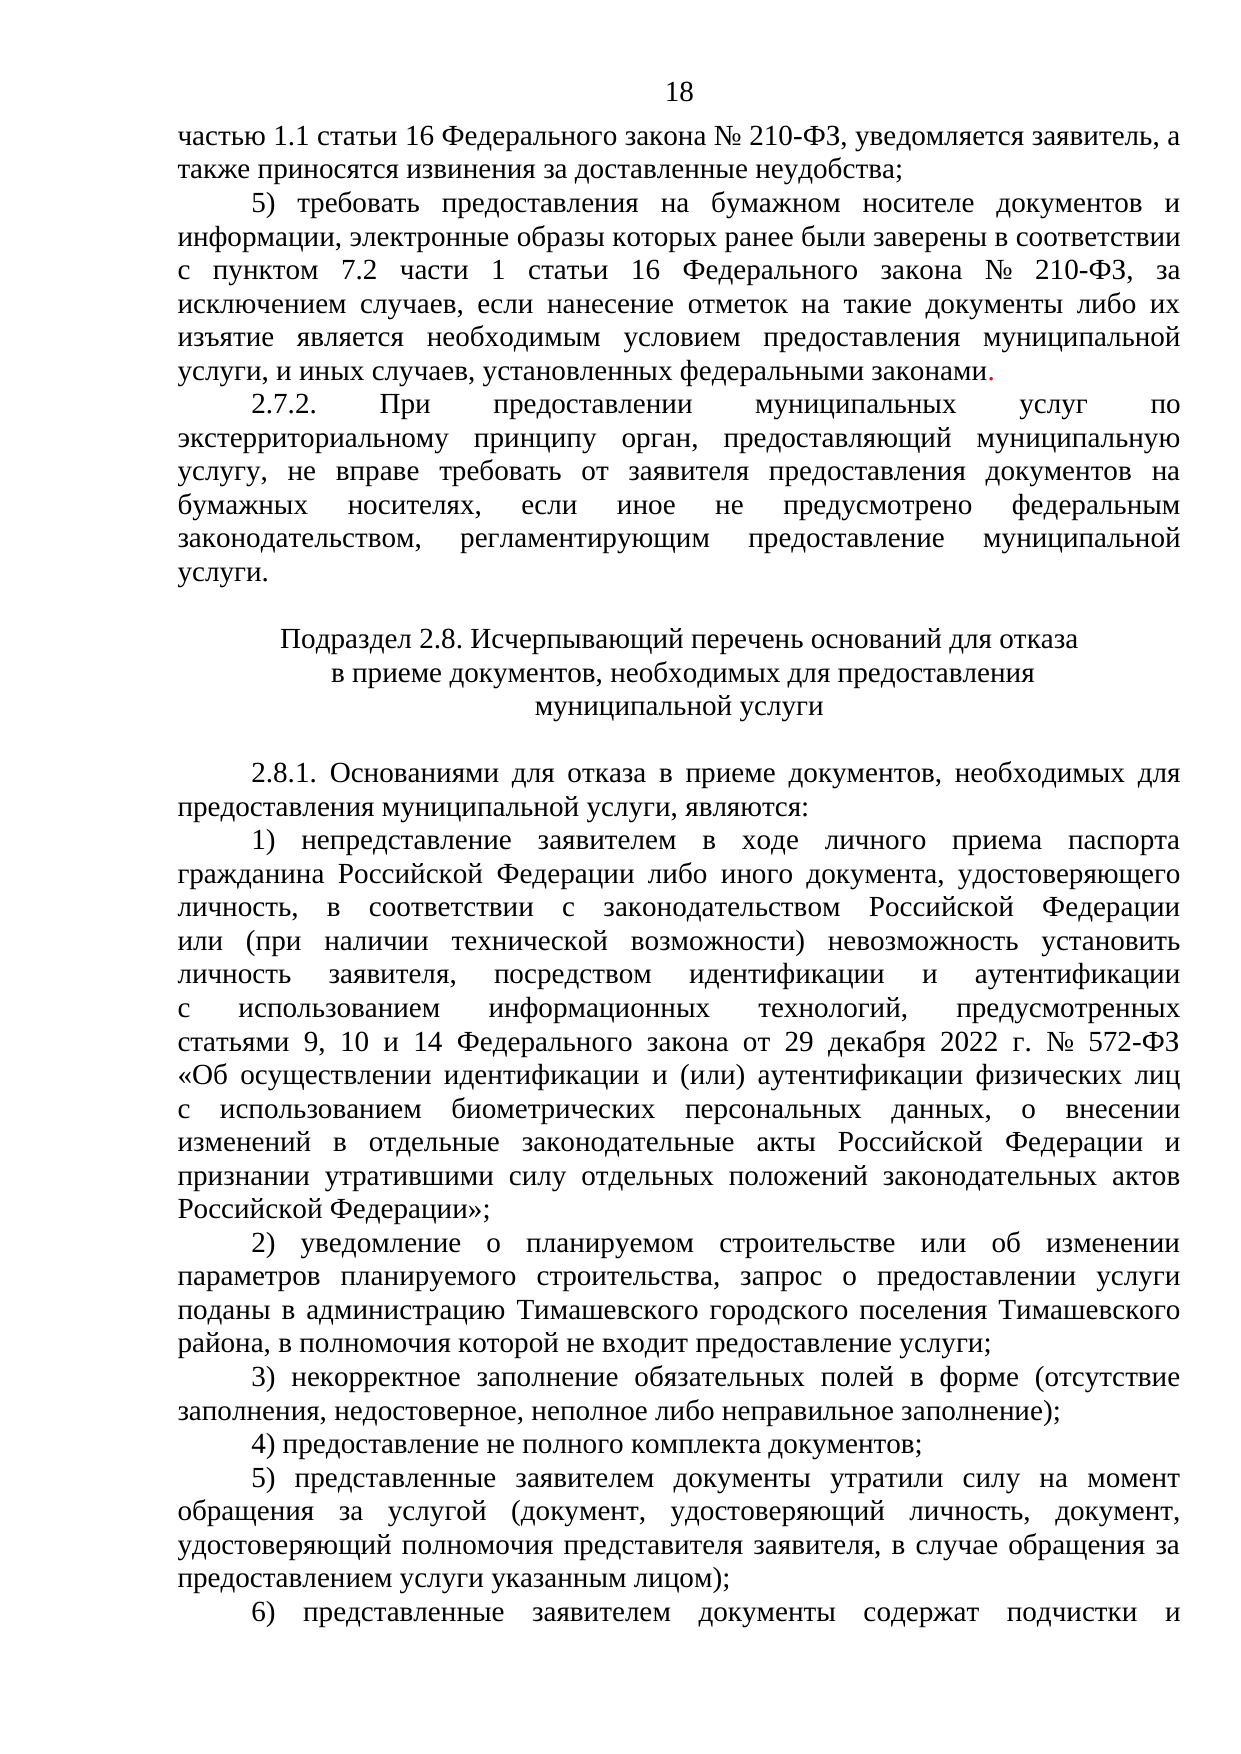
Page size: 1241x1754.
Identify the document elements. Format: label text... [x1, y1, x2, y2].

text 2) уведомление о планируемом строительстве или об изменении параметров планируемого строительства, запрос о предоставлении услуги поданы в администрацию Тимашевского городского поселения Тимашевского района, в полномочия которой не входит предоставление услуги; [177, 1225, 1181, 1359]
text муниципальной услуги [177, 688, 1181, 722]
text 2.7.2. При предоставлении муниципальных услуг по экстерриториальному принципу орган, предоставляющий муниципальную услугу, не вправе требовать от заявителя предоставления документов на бумажных носителях, если иное не предусмотрено федеральным законодательством, регламентирующим предоставление муниципальной услуги. [177, 386, 1181, 588]
text 3) некорректное заполнение обязательных полей в форме (отсутствие заполнения, недостоверное, неполное либо неправильное заполнение); [177, 1359, 1181, 1426]
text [177, 118, 1181, 185]
text 5) требовать предоставления на бумажном носителе документов и информации, электронные образы которых ранее были заверены в соответствии с пунктом 7.2 части 1 статьи 16 Федерального закона № 210-ФЗ, за исключением случаев, если нанесение отметок на такие документы либо их изъятие является необходимым условием предоставления муниципальной услуги, и иных случаев, установленных федеральными законами. [177, 185, 1181, 386]
text 4) предоставление не полного комплекта документов; [177, 1426, 1181, 1460]
text 5) представленные заявителем документы утратили силу на момент обращения за услугой (документ, удостоверяющий личность, документ, удостоверяющий полномочия представителя заявителя, в случае обращения за предоставлением услуги указанным лицом); [177, 1460, 1181, 1594]
text 2.8.1. Основаниями для отказа в приеме документов, необходимых для предоставления муниципальной услуги, являются: [177, 755, 1181, 822]
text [177, 1594, 1181, 1627]
text Подраздел 2.8. Исчерпывающий перечень оснований для отказа [177, 621, 1181, 655]
text 1) непредставление заявителем в ходе личного приема паспорта гражданина Российской Федерации либо иного документа, удостоверяющего личность, в соответствии с законодательством Российской Федерации или (при наличии технической возможности) невозможность установить личность заявителя, посредством идентификации и аутентификации с использованием информационных технологий, предусмотренных статьями 9, 10 и 14 Федерального закона от 29 декабря 2022 г. № 572-ФЗ «Об осуществлении идентификации и (или) аутентификации физических лиц с использованием биометрических персональных данных, о внесении изменений в отдельные законодательные акты Российской Федерации и признании утратившими силу отдельных положений законодательных актов Российской Федерации»; [177, 822, 1181, 1225]
text в приеме документов, необходимых для предоставления [177, 655, 1181, 688]
